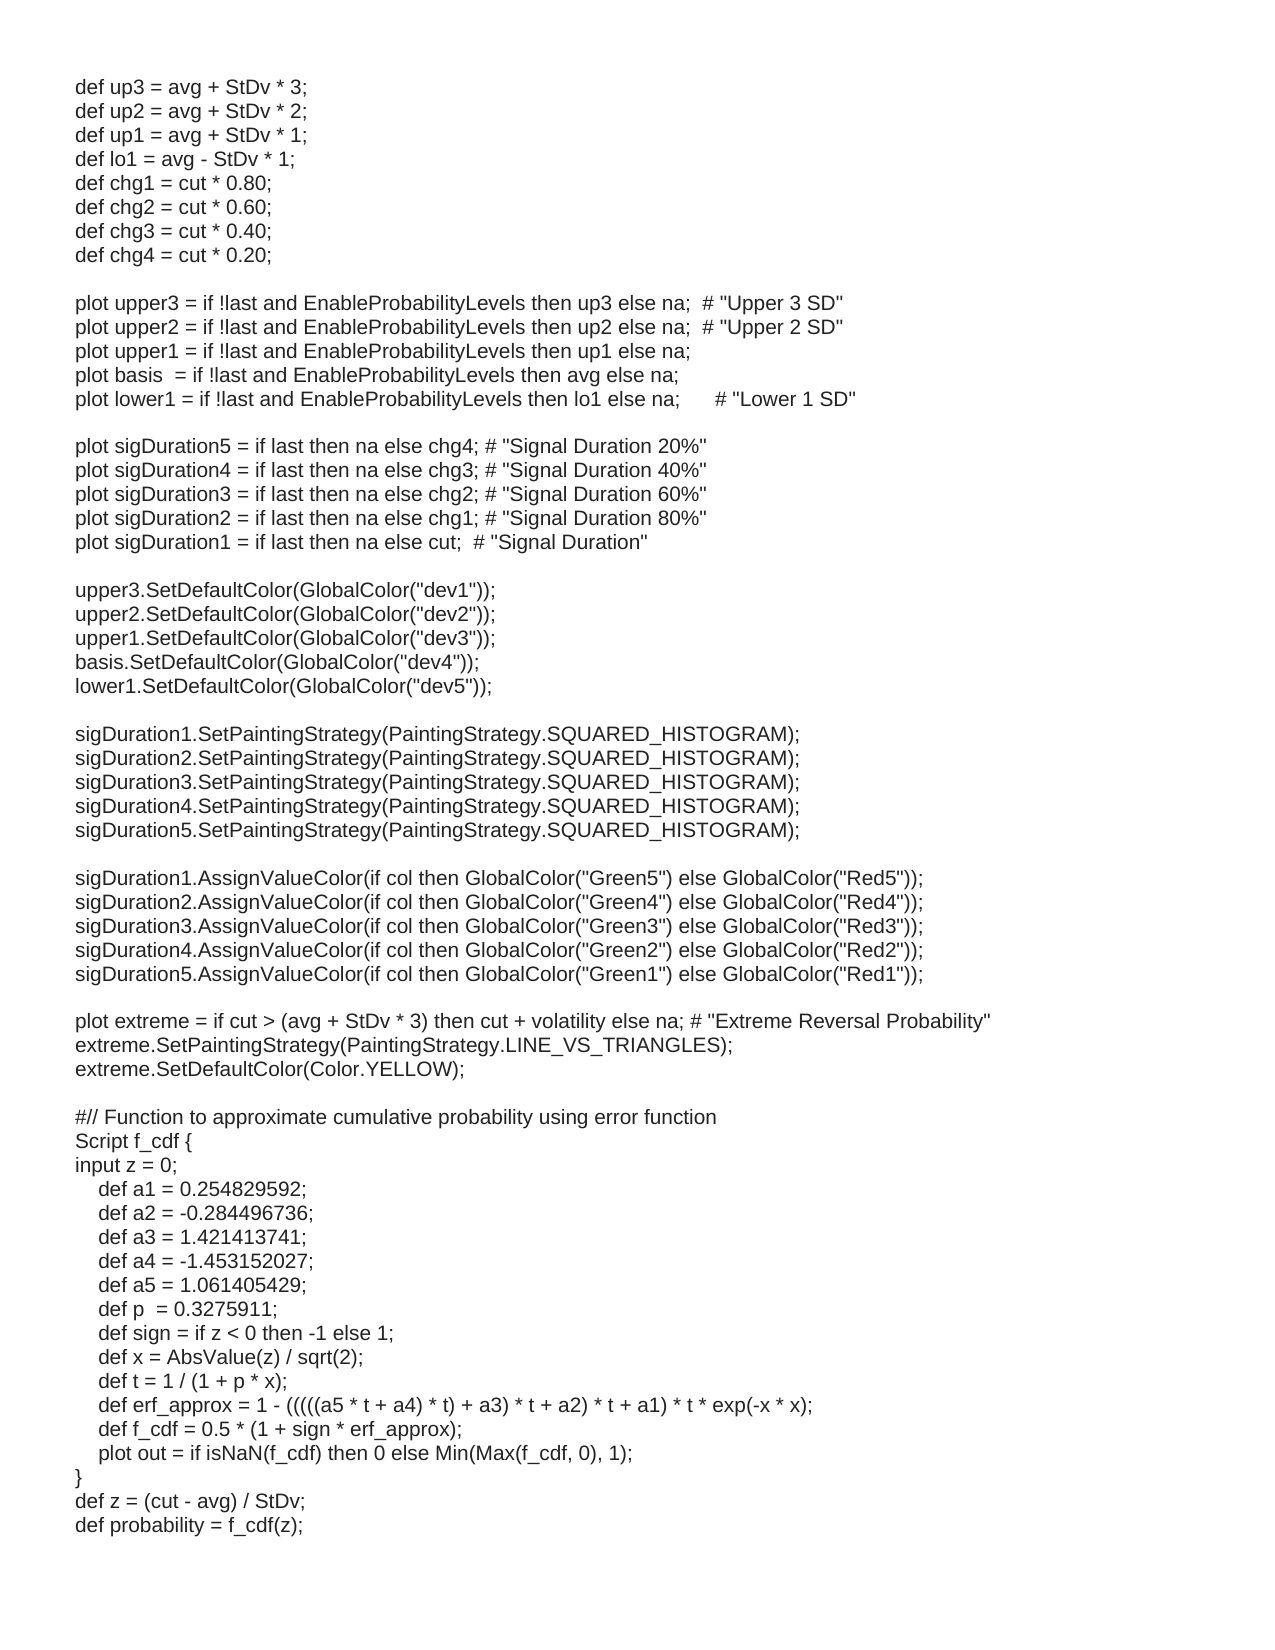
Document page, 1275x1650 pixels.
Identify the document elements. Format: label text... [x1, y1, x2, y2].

text input z = 0; [75, 1153, 1200, 1177]
text def chg4 = cut * 0.20; [75, 243, 1200, 267]
text upper1.SetDefaultColor(GlobalColor("dev3")); [75, 626, 1200, 650]
text def f_cdf = 0.5 * (1 + sign * erf_approx); [75, 1417, 1200, 1441]
text def p = 0.3275911; [75, 1297, 1200, 1321]
text def up2 = avg + StDv * 2; [75, 99, 1200, 123]
text def chg3 = cut * 0.40; [75, 219, 1200, 243]
text def a2 = -0.284496736; [75, 1201, 1200, 1225]
text sigDuration2.AssignValueColor(if col then GlobalColor("Green4") else GlobalColor("Red4")); [75, 889, 1200, 913]
text plot upper3 = if !last and EnableProbabilityLevels then up3 else na; # "Upper 3 SD" [75, 291, 1200, 314]
text plot sigDuration4 = if last then na else chg3; # "Signal Duration 40%" [75, 458, 1200, 482]
text plot lower1 = if !last and EnableProbabilityLevels then lo1 else na; # "Lower 1 SD" [75, 386, 1200, 410]
text sigDuration5.AssignValueColor(if col then GlobalColor("Green1") else GlobalColor("Red1")); [75, 961, 1200, 985]
text def z = (cut - avg) / StDv; [75, 1488, 1200, 1512]
text sigDuration4.AssignValueColor(if col then GlobalColor("Green2") else GlobalColor("Red2")); [75, 937, 1200, 961]
text lower1.SetDefaultColor(GlobalColor("dev5")); [75, 674, 1200, 698]
text plot sigDuration3 = if last then na else chg2; # "Signal Duration 60%" [75, 482, 1200, 506]
text plot upper1 = if !last and EnableProbabilityLevels then up1 else na; [75, 338, 1200, 362]
text def chg2 = cut * 0.60; [75, 195, 1200, 219]
text basis.SetDefaultColor(GlobalColor("dev4")); [75, 650, 1200, 674]
text plot basis = if !last and EnableProbabilityLevels then avg else na; [75, 362, 1200, 386]
text def erf_approx = 1 - (((((a5 * t + a4) * t) + a3) * t + a2) * t + a1) * t * exp(-x * x); [75, 1393, 1200, 1417]
text } [75, 1464, 1200, 1488]
text def up3 = avg + StDv * 3; [75, 75, 1200, 99]
text plot out = if isNaN(f_cdf) then 0 else Min(Max(f_cdf, 0), 1); [75, 1441, 1200, 1464]
text def probability = f_cdf(z); [75, 1512, 1200, 1536]
text extreme.SetPaintingStrategy(PaintingStrategy.LINE_VS_TRIANGLES); [75, 1033, 1200, 1057]
text upper2.SetDefaultColor(GlobalColor("dev2")); [75, 602, 1200, 626]
text def t = 1 / (1 + p * x); [75, 1369, 1200, 1393]
text sigDuration2.SetPaintingStrategy(PaintingStrategy.SQUARED_HISTOGRAM); [75, 746, 1200, 770]
text Script f_cdf { [75, 1129, 1200, 1153]
text def chg1 = cut * 0.80; [75, 171, 1200, 195]
text def sign = if z < 0 then -1 else 1; [75, 1321, 1200, 1345]
text def up1 = avg + StDv * 1; [75, 123, 1200, 147]
text upper3.SetDefaultColor(GlobalColor("dev1")); [75, 578, 1200, 602]
text plot sigDuration5 = if last then na else chg4; # "Signal Duration 20%" [75, 434, 1200, 458]
text def a4 = -1.453152027; [75, 1249, 1200, 1273]
text sigDuration1.SetPaintingStrategy(PaintingStrategy.SQUARED_HISTOGRAM); [75, 722, 1200, 746]
text #// Function to approximate cumulative probability using error function [75, 1105, 1200, 1129]
text sigDuration3.SetPaintingStrategy(PaintingStrategy.SQUARED_HISTOGRAM); [75, 770, 1200, 794]
text plot sigDuration2 = if last then na else chg1; # "Signal Duration 80%" [75, 506, 1200, 530]
text def x = AbsValue(z) / sqrt(2); [75, 1345, 1200, 1369]
text extreme.SetDefaultColor(Color.YELLOW); [75, 1057, 1200, 1081]
text def a1 = 0.254829592; [75, 1177, 1200, 1201]
text sigDuration3.AssignValueColor(if col then GlobalColor("Green3") else GlobalColor("Red3")); [75, 913, 1200, 937]
text def a5 = 1.061405429; [75, 1273, 1200, 1297]
text plot extreme = if cut > (avg + StDv * 3) then cut + volatility else na; # "Extreme Reversal Probability" [75, 1009, 1200, 1033]
text plot upper2 = if !last and EnableProbabilityLevels then up2 else na; # "Upper 2 SD" [75, 314, 1200, 338]
text sigDuration4.SetPaintingStrategy(PaintingStrategy.SQUARED_HISTOGRAM); [75, 794, 1200, 818]
text sigDuration1.AssignValueColor(if col then GlobalColor("Green5") else GlobalColor("Red5")); [75, 866, 1200, 889]
text sigDuration5.SetPaintingStrategy(PaintingStrategy.SQUARED_HISTOGRAM); [75, 818, 1200, 842]
text def a3 = 1.421413741; [75, 1225, 1200, 1249]
text def lo1 = avg - StDv * 1; [75, 147, 1200, 171]
text plot sigDuration1 = if last then na else cut; # "Signal Duration" [75, 530, 1200, 554]
